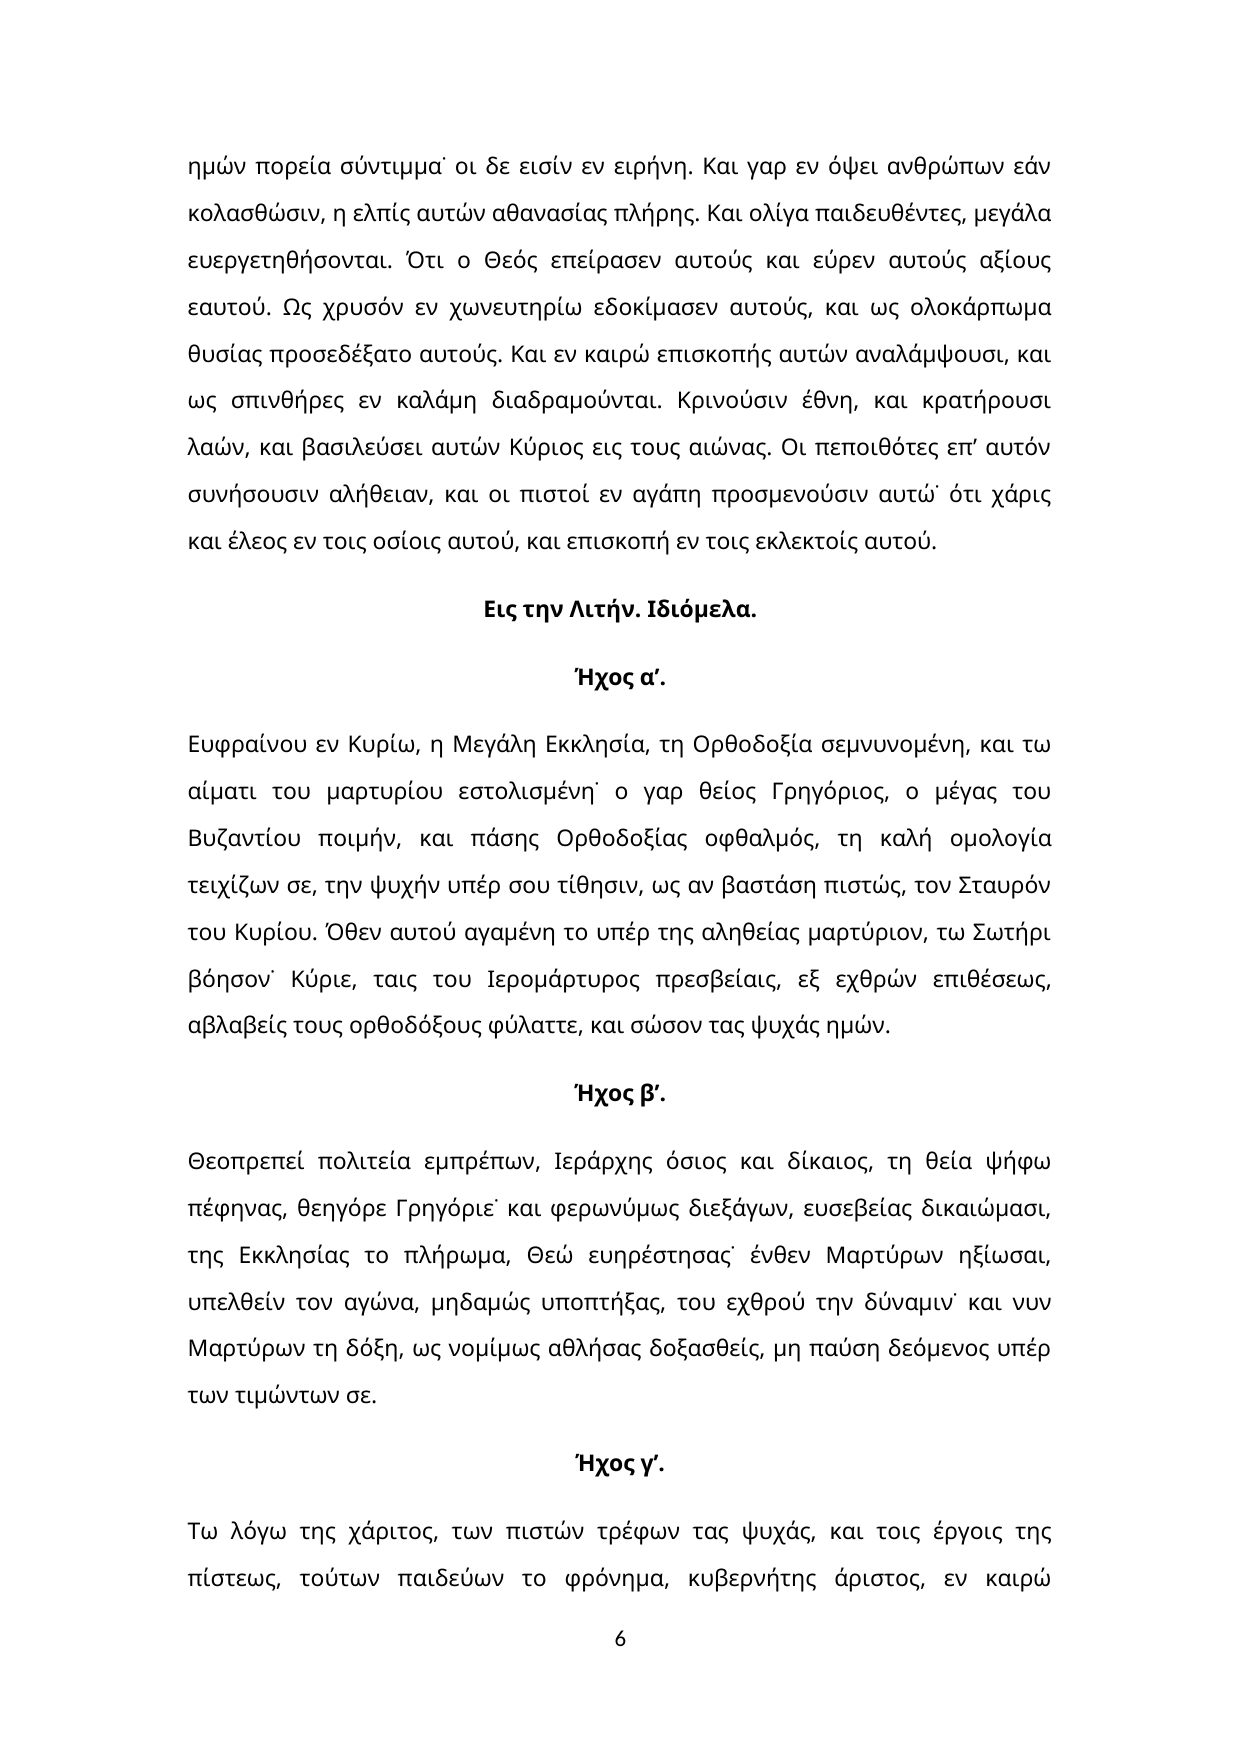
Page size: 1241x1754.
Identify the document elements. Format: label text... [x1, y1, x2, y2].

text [187, 150, 1053, 556]
text Θεοπρεπεί πολιτεία εμπρέπων, Ιεράρχης όσιος και δίκαιος, τη θεία ψήφω πέφηνας, θεηγόρε Γρηγόριε˙ και φερωνύμως διεξάγων, ευσεβείας δικαιώμασι, της Εκκλησίας το πλήρωμα, Θεώ ευηρέστησας˙ ένθεν Μαρτύρων ηξίωσαι, υπελθείν τον αγώνα, μηδαμώς υποπτήξας, του εχθρού την δύναμιν˙ και νυν Μαρτύρων τη δόξη, ως νομίμως αθλήσας δοξασθείς, μη παύση δεόμενος υπέρ των τιμώντων σε. [187, 1145, 1053, 1410]
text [187, 1514, 1053, 1593]
text Ήχος β’. [187, 1077, 1053, 1108]
text Εις την Λιτήν. Ιδιόμελα. [187, 593, 1053, 624]
text Ευφραίνου εν Κυρίω, η Μεγάλη Εκκλησία, τη Ορθοδοξία σεμνυνομένη, και τω αίματι του μαρτυρίου εστολισμένη˙ ο γαρ θείος Γρηγόριος, ο μέγας του Βυζαντίου ποιμήν, και πάσης Ορθοδοξίας οφθαλμός, τη καλή ομολογία τειχίζων σε, την ψυχήν υπέρ σου τίθησιν, ως αν βαστάση πιστώς, τον Σταυρόν του Κυρίου. Όθεν αυτού αγαμένη το υπέρ της αληθείας μαρτύριον, τω Σωτήρι βόησον˙ Κύριε, ταις του Ιερομάρτυρος πρεσβείαις, εξ εχθρών επιθέσεως, αβλαβείς τους ορθοδόξους φύλαττε, και σώσον τας ψυχάς ημών. [187, 728, 1053, 1041]
text Ήχος α’. [187, 660, 1053, 692]
text Ήχος γ’. [187, 1447, 1053, 1478]
